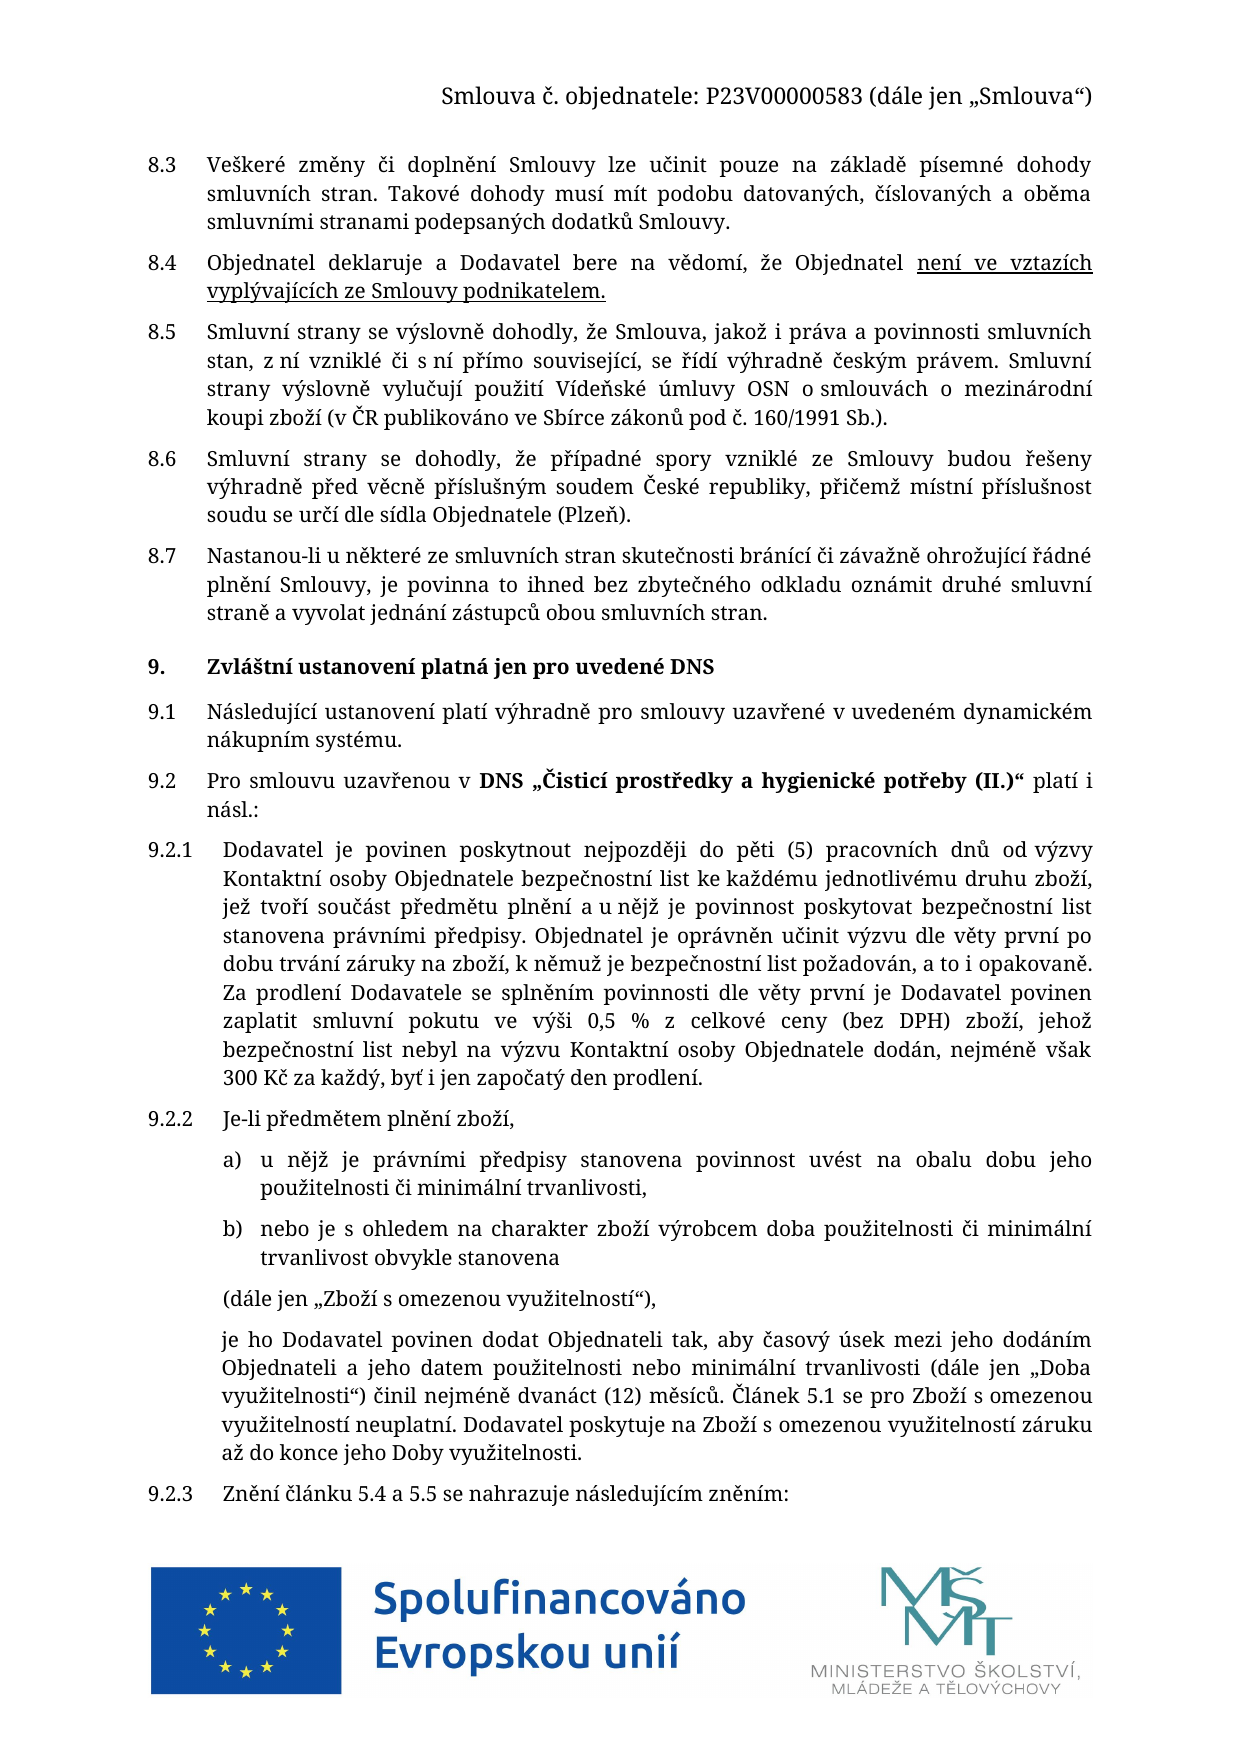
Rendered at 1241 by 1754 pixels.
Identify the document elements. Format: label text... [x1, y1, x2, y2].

list nebo je s ohledem na charakter zboží výrobcem doba použitelnosti či minimální trvanlivost obvykle stanovena [223, 1214, 1093, 1271]
list Objednatel deklaruje a Dodavatel bere na vědomí, že Objednatel není ve vztazích vyplývajících ze Smlouvy podnikatelem. [148, 248, 1093, 305]
list Zvláštní ustanovení platná jen pro uvedené DNS [148, 652, 1093, 680]
list Dodavatel je povinen poskytnout nejpozději do pěti (5) pracovních dnů od výzvy Kontaktní osoby Objednatele bezpečnostní list ke každému jednotlivému druhu zboží, jež tvoří součást předmětu plnění a u nějž je povinnost poskytovat bezpečnostní list stanovena právními předpisy. Objednatel je oprávněn učinit výzvu dle věty první po dobu trvání záruky na zboží, k němuž je bezpečnostní list požadován, a to i opakovaně. Za prodlení Dodavatele se splněním povinnosti dle věty první je Dodavatel povinen zaplatit smluvní pokutu ve výši 0,5 % z celkové ceny (bez DPH) zboží, jehož bezpečnostní list nebyl na výzvu Kontaktní osoby Objednatele dodán, nejméně však 300 Kč za každý, byť i jen započatý den prodlení. [148, 836, 1093, 1092]
list u nějž je právními předpisy stanovena povinnost uvést na obalu dobu jeho použitelnosti či minimální trvanlivosti, [223, 1145, 1093, 1202]
text (dále jen „Zboží s omezenou využitelností“), [223, 1284, 1093, 1312]
text je ho Dodavatel povinen dodat Objednateli tak, aby časový úsek mezi jeho dodáním Objednateli a jeho datem použitelnosti nebo minimální trvanlivosti (dále jen „Doba využitelnosti“) činil nejméně dvanáct (12) měsíců. Článek 5.1 se pro Zboží s omezenou využitelností neuplatní. Dodavatel poskytuje na Zboží s omezenou využitelností záruku až do konce jeho Doby využitelnosti. [221, 1325, 1093, 1467]
list Následující ustanovení platí výhradně pro smlouvy uzavřené v uvedeném dynamickém nákupním systému. [148, 697, 1093, 754]
list Pro smlouvu uzavřenou v DNS „Čisticí prostředky a hygienické potřeby (II.)“ platí i násl.: [148, 766, 1093, 823]
list Smluvní strany se výslovně dohodly, že Smlouva, jakož i práva a povinnosti smluvních stan, z ní vzniklé či s ní přímo související, se řídí výhradně českým právem. Smluvní strany výslovně vylučují použití Vídeňské úmluvy OSN o smlouvách o mezinárodní koupi zboží (v ČR publikováno ve Sbírce zákonů pod č. 160/1991 Sb.). [148, 317, 1093, 431]
list Znění článku 5.4 a 5.5 se nahrazuje následujícím zněním: [148, 1479, 1093, 1508]
list Je-li předmětem plnění zboží, [148, 1104, 1093, 1132]
picture [147, 1563, 1093, 1698]
list Nastanou-li u některé ze smluvních stran skutečnosti bránící či závažně ohrožující řádné plnění Smlouvy, je povinna to ihned bez zbytečného odkladu oznámit druhé smluvní straně a vyvolat jednání zástupců obou smluvních stran. [148, 541, 1093, 627]
list Smluvní strany se dohodly, že případné spory vzniklé ze Smlouvy budou řešeny výhradně před věcně příslušným soudem České republiky, přičemž místní příslušnost soudu se určí dle sídla Objednatele (Plzeň). [148, 444, 1093, 529]
list Veškeré změny či doplnění Smlouvy lze učinit pouze na základě písemné dohody smluvních stran. Takové dohody musí mít podobu datovaných, číslovaných a oběma smluvními stranami podepsaných dodatků Smlouvy. [148, 150, 1093, 236]
